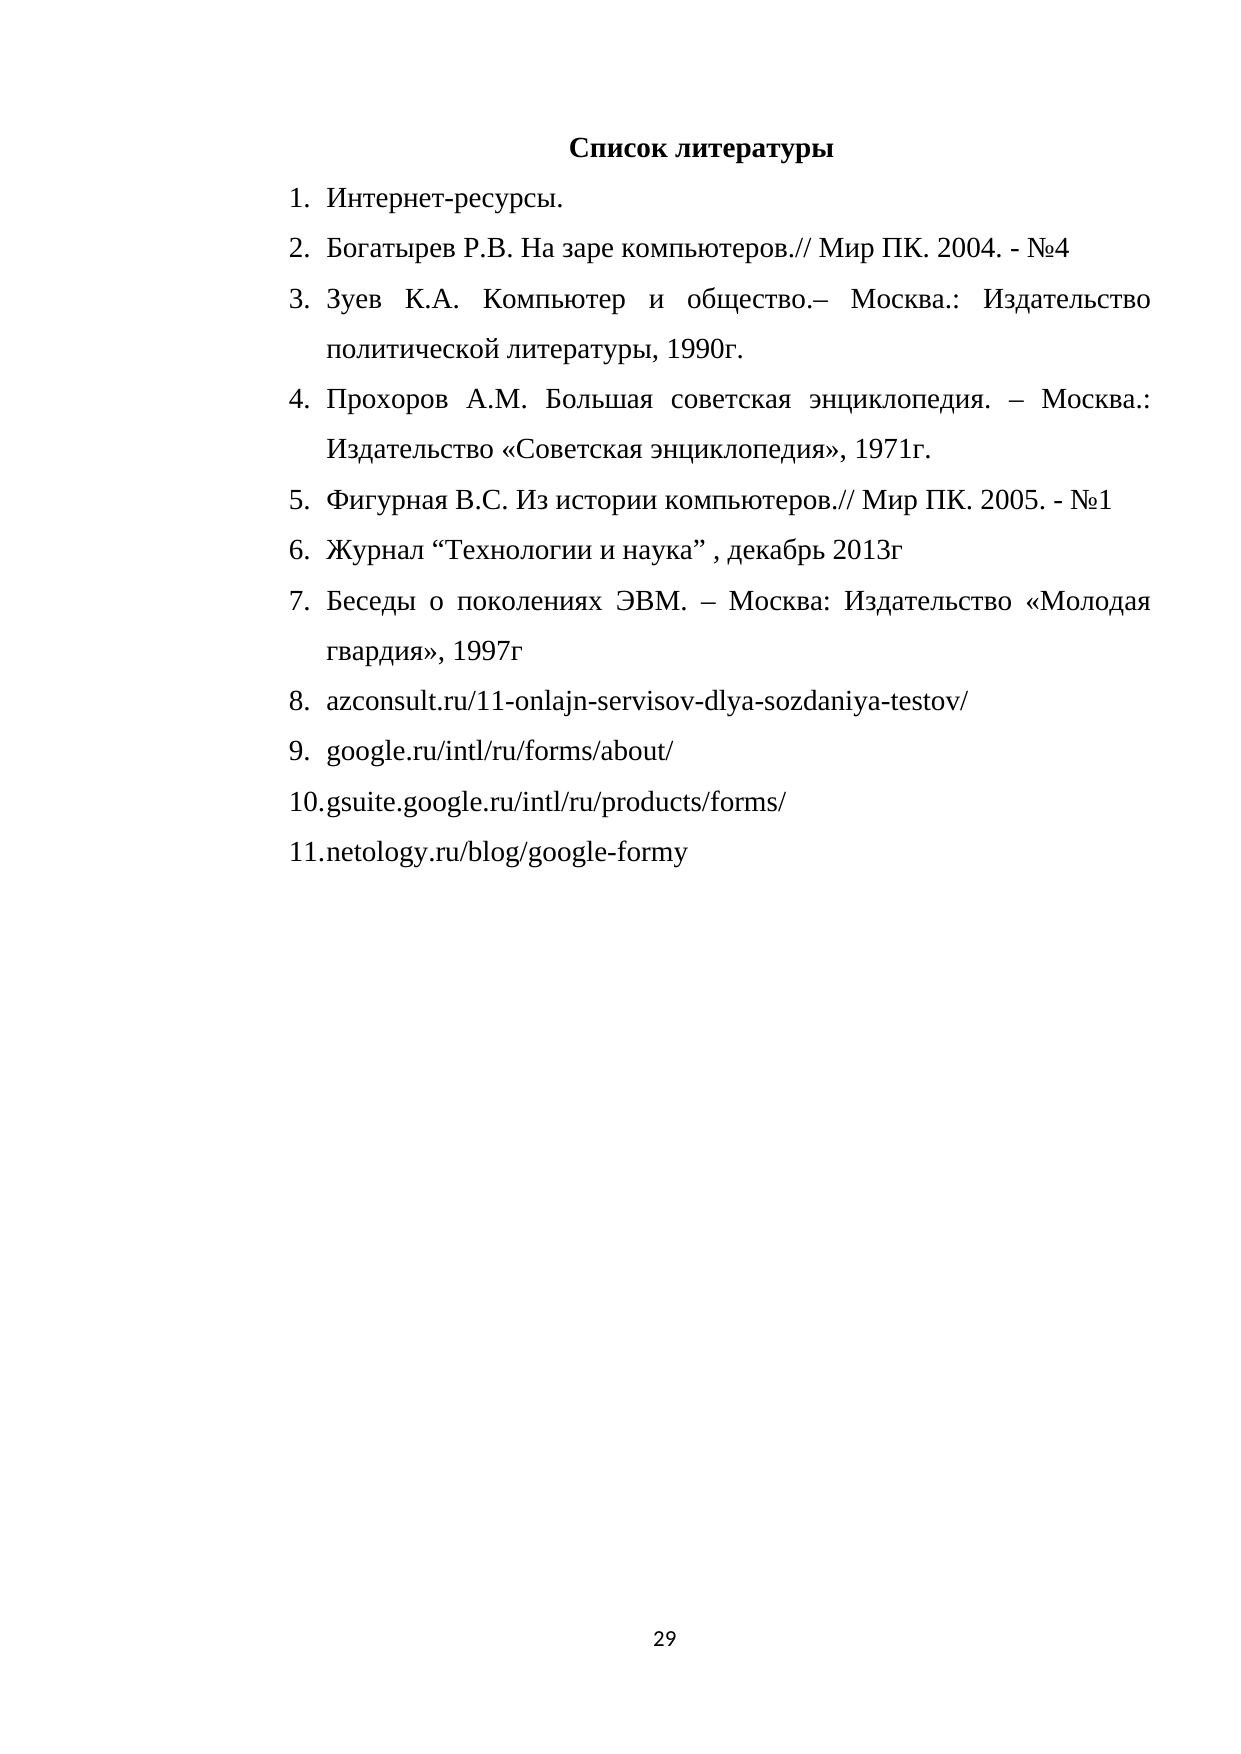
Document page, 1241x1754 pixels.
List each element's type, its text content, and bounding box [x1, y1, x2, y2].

list Богатырев Р.В. На заре компьютеров.// Мир ПК. 2004. - №4 [288, 230, 1152, 264]
list Зуев К.А. Компьютер и общество.– Москва.: Издательство политической литературы, 1990г. [288, 281, 1152, 364]
list netology.ru/blog/google-formy [288, 834, 1152, 868]
list azconsult.ru/11-onlajn-servisov-dlya-sozdaniya-testov/ [288, 683, 1152, 717]
list Фигурная В.С. Из истории компьютеров.// Мир ПК. 2005. - №1 [288, 482, 1152, 516]
list Журнал “Технологии и наука” , декабрь 2013г [288, 532, 1152, 566]
text Список литературы [177, 130, 1152, 163]
list Беседы о поколениях ЭВМ. – Москва: Издательство «Молодая гвардия», 1997г [288, 583, 1152, 666]
list google.ru/intl/ru/forms/about/ [288, 733, 1152, 767]
list gsuite.google.ru/intl/ru/products/forms/ [288, 784, 1152, 817]
list Интернет-ресурсы. [288, 180, 1152, 214]
list Прохоров А.М. Большая советская энциклопедия. – Москва.: Издательство «Советская энциклопедия», 1971г. [288, 381, 1152, 465]
